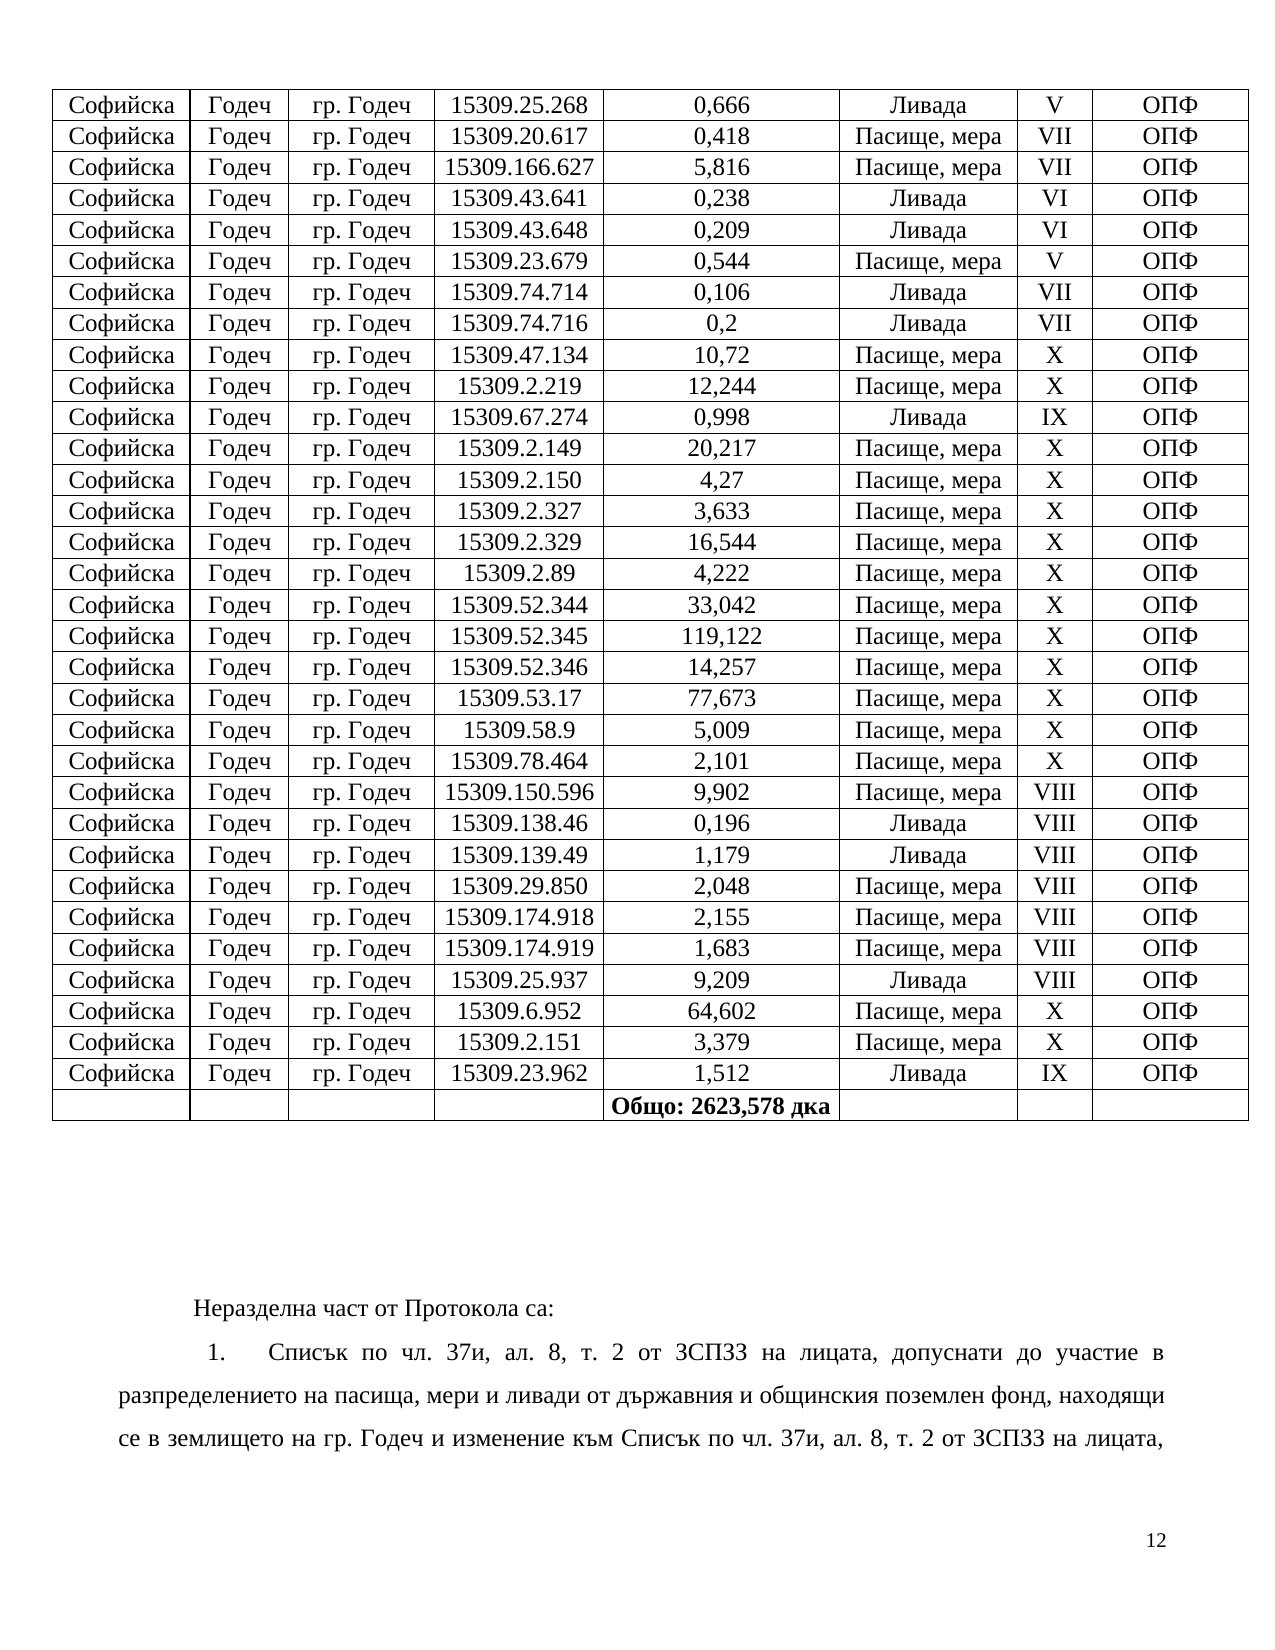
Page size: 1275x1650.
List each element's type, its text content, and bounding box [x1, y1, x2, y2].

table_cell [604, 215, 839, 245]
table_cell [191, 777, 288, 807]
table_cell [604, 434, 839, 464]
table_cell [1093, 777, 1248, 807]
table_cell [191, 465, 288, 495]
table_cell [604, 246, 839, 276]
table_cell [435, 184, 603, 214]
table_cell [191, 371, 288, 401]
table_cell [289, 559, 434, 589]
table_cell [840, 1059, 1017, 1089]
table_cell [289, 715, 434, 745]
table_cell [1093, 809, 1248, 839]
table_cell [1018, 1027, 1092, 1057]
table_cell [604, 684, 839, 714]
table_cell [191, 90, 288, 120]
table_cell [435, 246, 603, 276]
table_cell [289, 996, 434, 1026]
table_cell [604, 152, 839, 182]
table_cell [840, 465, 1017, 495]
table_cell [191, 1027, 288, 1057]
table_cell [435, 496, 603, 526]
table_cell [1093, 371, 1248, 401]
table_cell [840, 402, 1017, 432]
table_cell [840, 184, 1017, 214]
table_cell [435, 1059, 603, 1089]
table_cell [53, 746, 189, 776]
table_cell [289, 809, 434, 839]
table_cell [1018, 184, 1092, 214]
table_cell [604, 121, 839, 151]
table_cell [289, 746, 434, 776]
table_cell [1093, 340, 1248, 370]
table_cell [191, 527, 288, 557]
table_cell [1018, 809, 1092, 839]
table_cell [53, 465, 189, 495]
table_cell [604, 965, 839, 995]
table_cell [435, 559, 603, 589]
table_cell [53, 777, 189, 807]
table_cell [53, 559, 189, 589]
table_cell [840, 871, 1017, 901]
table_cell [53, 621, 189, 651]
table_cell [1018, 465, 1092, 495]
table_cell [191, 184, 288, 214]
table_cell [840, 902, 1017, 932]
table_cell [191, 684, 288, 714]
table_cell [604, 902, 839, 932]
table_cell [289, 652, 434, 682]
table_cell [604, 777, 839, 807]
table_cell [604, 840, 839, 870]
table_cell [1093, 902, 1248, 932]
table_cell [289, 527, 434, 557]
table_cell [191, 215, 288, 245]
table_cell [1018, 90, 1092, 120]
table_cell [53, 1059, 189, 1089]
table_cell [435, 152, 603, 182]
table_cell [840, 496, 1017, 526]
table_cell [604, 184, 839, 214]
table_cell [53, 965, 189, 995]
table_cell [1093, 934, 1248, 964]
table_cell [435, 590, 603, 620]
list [118, 1337, 1166, 1452]
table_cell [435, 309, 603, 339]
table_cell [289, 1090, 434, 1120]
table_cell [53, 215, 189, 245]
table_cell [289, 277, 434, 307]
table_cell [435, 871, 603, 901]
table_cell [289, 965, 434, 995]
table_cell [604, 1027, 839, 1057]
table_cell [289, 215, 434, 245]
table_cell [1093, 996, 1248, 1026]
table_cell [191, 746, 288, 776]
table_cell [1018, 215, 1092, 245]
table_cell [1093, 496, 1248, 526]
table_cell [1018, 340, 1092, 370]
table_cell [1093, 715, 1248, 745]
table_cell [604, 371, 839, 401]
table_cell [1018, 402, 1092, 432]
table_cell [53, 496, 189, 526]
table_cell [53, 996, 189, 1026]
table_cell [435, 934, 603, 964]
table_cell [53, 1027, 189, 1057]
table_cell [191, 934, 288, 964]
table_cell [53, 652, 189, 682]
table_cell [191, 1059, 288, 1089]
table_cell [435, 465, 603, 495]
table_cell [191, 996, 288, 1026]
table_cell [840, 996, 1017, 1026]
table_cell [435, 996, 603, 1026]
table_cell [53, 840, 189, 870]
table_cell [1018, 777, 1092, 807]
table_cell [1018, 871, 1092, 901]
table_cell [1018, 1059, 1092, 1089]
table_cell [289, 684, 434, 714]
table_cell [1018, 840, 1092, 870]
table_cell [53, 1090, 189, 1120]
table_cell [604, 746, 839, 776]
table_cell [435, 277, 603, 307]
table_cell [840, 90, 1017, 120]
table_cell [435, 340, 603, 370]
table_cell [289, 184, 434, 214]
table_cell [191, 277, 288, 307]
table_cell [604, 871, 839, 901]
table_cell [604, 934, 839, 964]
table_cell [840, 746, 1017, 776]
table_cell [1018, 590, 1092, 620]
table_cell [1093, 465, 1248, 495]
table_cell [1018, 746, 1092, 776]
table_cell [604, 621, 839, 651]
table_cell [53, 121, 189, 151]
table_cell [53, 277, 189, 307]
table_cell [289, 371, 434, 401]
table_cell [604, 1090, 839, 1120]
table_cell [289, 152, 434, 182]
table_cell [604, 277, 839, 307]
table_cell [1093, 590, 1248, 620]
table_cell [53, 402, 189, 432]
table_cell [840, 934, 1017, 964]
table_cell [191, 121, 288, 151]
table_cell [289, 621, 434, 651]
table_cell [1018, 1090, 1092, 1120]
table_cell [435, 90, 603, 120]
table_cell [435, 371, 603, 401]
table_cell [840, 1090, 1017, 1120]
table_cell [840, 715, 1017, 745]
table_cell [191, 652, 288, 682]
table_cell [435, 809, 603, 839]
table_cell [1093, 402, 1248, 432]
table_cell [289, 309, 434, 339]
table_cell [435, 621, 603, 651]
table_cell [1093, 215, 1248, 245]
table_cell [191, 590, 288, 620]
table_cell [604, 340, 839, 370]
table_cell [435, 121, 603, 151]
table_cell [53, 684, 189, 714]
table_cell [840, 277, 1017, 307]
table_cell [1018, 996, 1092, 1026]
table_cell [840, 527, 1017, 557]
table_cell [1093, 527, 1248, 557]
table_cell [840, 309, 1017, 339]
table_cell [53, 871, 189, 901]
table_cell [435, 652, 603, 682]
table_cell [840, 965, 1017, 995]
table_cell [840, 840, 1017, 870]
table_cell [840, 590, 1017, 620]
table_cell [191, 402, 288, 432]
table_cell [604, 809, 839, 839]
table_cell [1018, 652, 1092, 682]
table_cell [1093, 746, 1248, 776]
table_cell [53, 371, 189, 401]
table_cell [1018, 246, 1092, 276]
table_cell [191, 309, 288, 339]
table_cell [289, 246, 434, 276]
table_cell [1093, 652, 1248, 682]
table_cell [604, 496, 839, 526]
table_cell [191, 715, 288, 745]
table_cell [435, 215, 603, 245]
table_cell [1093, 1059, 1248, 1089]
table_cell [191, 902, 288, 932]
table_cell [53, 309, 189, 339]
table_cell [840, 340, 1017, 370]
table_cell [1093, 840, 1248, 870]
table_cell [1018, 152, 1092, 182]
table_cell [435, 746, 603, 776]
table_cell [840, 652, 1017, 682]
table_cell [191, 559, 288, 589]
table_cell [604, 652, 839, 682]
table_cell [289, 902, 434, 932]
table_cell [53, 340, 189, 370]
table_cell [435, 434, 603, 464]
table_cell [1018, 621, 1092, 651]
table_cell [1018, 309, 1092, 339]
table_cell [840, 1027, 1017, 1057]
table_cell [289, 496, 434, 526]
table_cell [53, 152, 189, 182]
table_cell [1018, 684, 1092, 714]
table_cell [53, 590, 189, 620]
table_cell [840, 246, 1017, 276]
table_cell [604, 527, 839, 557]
text Неразделна част от Протокола са: [118, 1293, 1166, 1322]
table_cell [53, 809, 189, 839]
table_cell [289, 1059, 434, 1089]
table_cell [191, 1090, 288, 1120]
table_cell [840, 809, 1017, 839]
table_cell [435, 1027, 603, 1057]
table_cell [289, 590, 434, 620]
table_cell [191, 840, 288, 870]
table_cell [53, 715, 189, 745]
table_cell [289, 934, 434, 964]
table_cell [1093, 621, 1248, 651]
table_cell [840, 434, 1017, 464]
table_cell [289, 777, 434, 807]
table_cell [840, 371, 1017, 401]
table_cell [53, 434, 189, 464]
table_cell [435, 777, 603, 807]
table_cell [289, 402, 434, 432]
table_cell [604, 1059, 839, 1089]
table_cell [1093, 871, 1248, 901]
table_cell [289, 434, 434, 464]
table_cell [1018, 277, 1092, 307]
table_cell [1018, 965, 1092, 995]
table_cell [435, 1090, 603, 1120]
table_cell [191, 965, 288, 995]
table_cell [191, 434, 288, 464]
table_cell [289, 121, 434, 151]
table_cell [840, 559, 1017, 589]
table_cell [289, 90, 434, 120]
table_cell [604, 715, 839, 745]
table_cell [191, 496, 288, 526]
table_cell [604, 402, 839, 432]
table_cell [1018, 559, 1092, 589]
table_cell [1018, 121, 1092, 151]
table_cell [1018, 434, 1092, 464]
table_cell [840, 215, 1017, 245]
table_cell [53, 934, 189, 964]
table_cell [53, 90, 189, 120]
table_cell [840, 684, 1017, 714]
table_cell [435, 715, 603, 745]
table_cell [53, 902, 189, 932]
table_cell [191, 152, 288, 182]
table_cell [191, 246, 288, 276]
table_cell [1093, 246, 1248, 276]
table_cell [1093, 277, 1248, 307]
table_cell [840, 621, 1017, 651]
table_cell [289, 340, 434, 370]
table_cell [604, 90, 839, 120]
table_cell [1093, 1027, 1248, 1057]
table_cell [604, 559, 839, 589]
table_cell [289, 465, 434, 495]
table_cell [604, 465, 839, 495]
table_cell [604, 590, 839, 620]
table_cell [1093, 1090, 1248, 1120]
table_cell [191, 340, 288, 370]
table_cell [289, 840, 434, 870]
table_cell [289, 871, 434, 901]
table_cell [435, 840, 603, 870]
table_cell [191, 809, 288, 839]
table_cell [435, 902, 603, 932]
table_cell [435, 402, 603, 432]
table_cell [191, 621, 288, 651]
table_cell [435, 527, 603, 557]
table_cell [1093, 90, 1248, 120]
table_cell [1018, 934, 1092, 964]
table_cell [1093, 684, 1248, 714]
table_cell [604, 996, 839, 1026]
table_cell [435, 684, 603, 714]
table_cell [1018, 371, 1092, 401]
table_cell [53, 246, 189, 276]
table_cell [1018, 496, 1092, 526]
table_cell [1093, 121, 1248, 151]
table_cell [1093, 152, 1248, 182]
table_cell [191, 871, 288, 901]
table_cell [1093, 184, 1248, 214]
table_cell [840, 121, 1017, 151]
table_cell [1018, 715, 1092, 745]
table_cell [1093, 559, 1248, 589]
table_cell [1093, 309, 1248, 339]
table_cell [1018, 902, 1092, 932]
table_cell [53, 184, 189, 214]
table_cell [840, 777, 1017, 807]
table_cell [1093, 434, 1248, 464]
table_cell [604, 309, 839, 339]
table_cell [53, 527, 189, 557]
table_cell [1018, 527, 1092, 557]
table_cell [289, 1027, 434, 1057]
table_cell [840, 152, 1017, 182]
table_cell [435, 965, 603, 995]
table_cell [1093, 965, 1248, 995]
